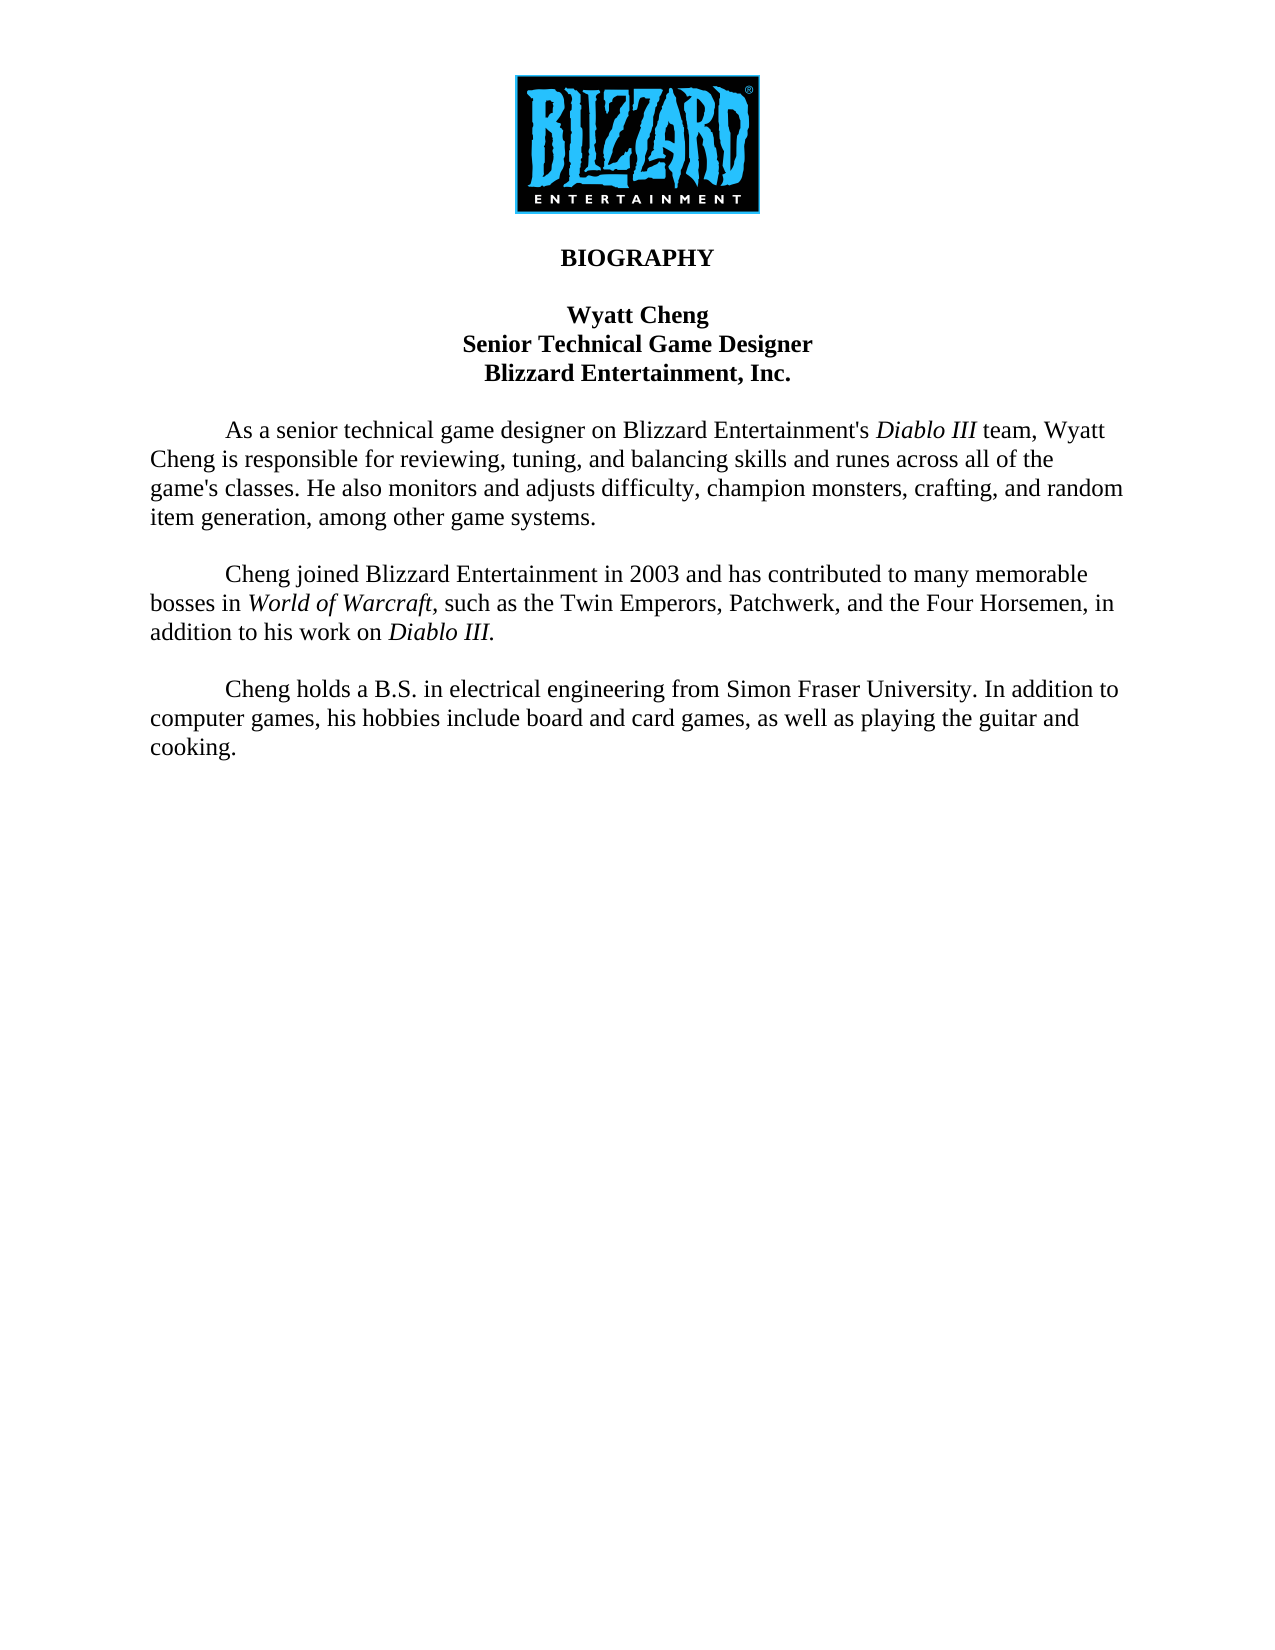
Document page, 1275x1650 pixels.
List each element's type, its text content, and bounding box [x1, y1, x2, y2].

text BIOGRAPHY [150, 243, 1125, 272]
text As a senior technical game designer on Blizzard Entertainment's Diablo III team, Wyatt Cheng is responsible for reviewing, tuning, and balancing skills and runes across all of the game's classes. He also monitors and adjusts difficulty, champion monsters, crafting, and random item generation, among other game systems. [150, 415, 1125, 530]
picture [515, 75, 760, 214]
text Cheng holds a B.S. in electrical engineering from Simon Fraser University. In addition to computer games, his hobbies include board and card games, as well as playing the guitar and cooking. [150, 674, 1125, 760]
text Blizzard Entertainment, Inc. [150, 358, 1125, 387]
text Wyatt Cheng [150, 300, 1125, 329]
text Senior Technical Game Designer [150, 329, 1125, 358]
text Cheng joined Blizzard Entertainment in 2003 and has contributed to many memorable bosses in World of Warcraft, such as the Twin Emperors, Patchwerk, and the Four Horsemen, in addition to his work on Diablo III. [150, 559, 1125, 645]
